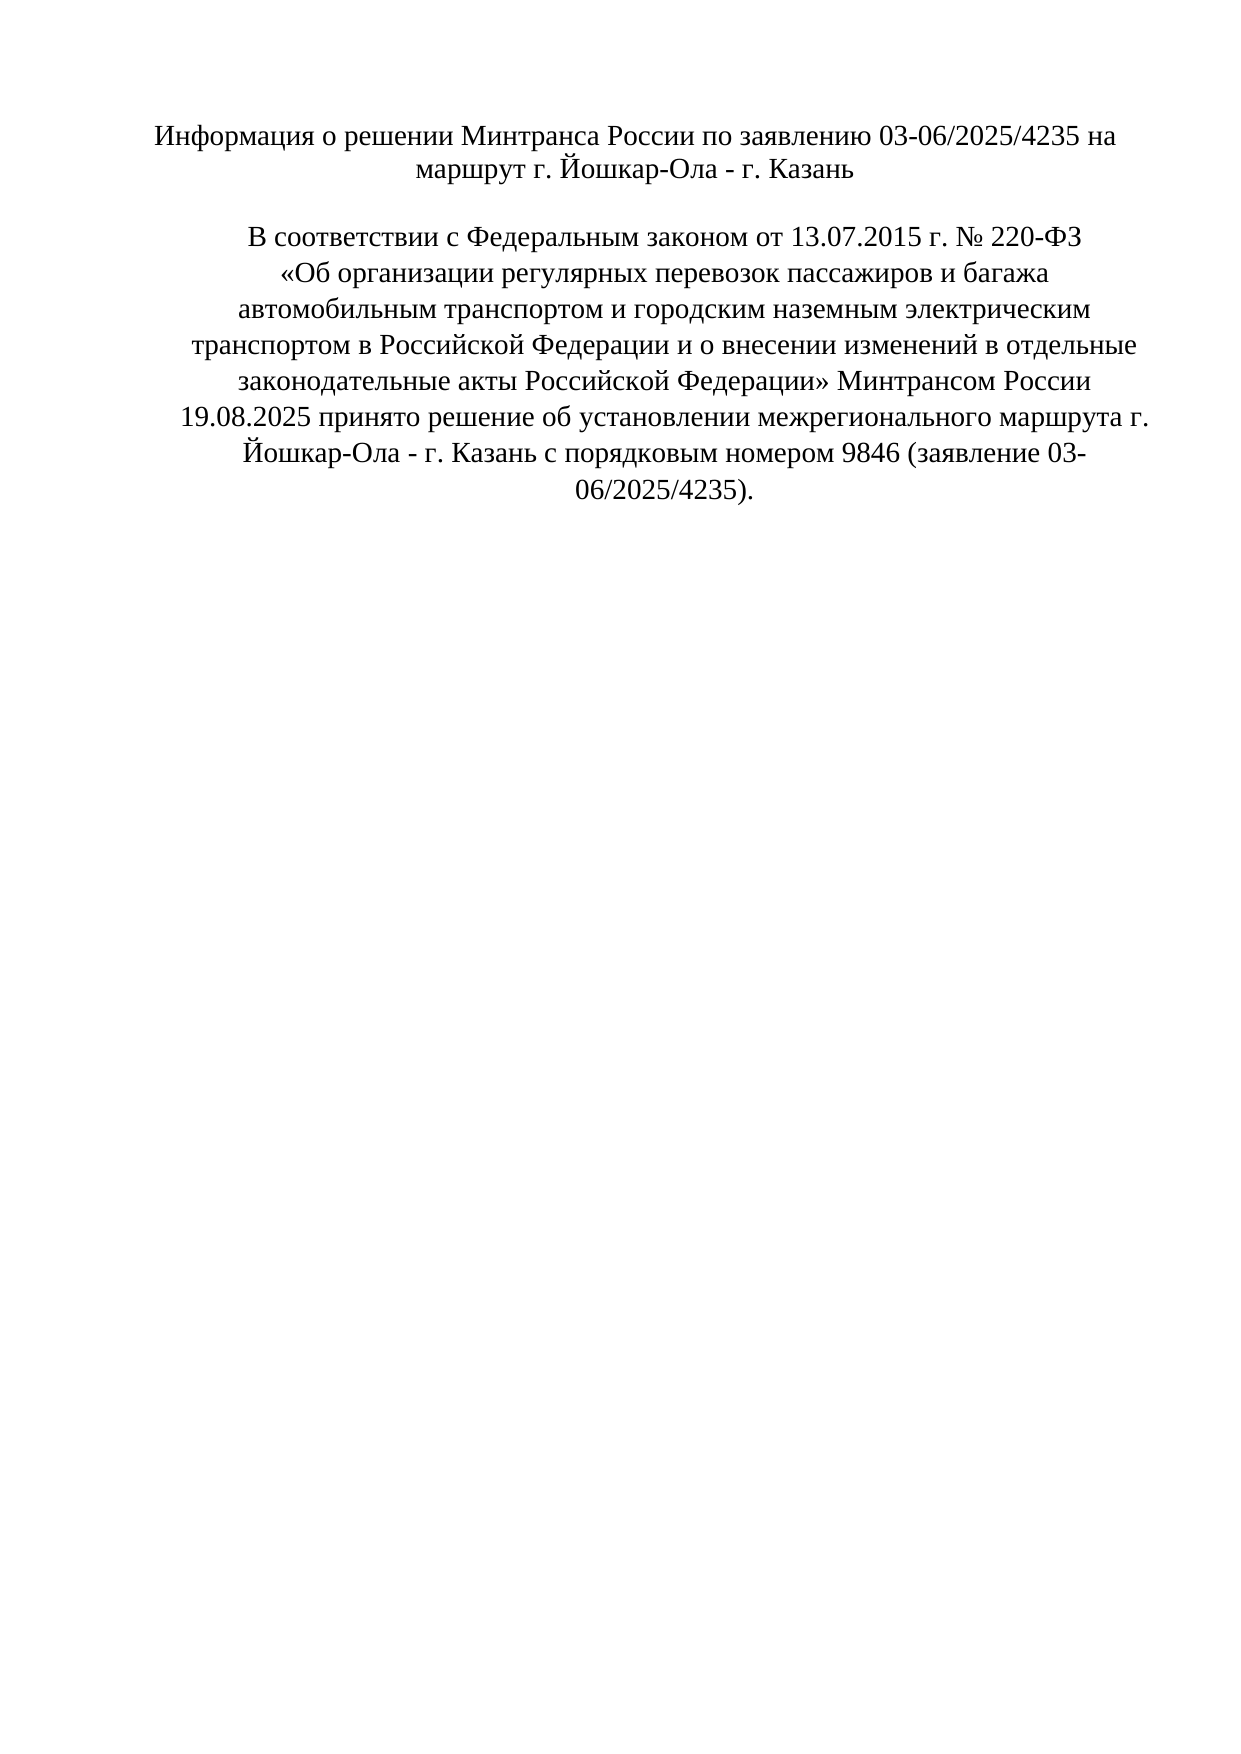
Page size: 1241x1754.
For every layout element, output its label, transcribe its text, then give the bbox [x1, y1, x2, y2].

text В соответствии с Федеральным законом от 13.07.2015 г. № 220-ФЗ «Об организации регулярных перевозок пассажиров и багажа автомобильным транспортом и городским наземным электрическим транспортом в Российской Федерации и о внесении изменений в отдельные законодательные акты Российской Федерации» Минтрансом России 19.08.2025 принято решение об установлении межрегионального маршрута г. Йошкар-Ола - г. Казань с порядковым номером 9846 (заявление 03-06/2025/4235). [177, 219, 1152, 505]
text Информация о решении Минтранса России по заявлению 03-06/2025/4235 на маршрут г. Йошкар-Ола - г. Казань [118, 118, 1152, 185]
